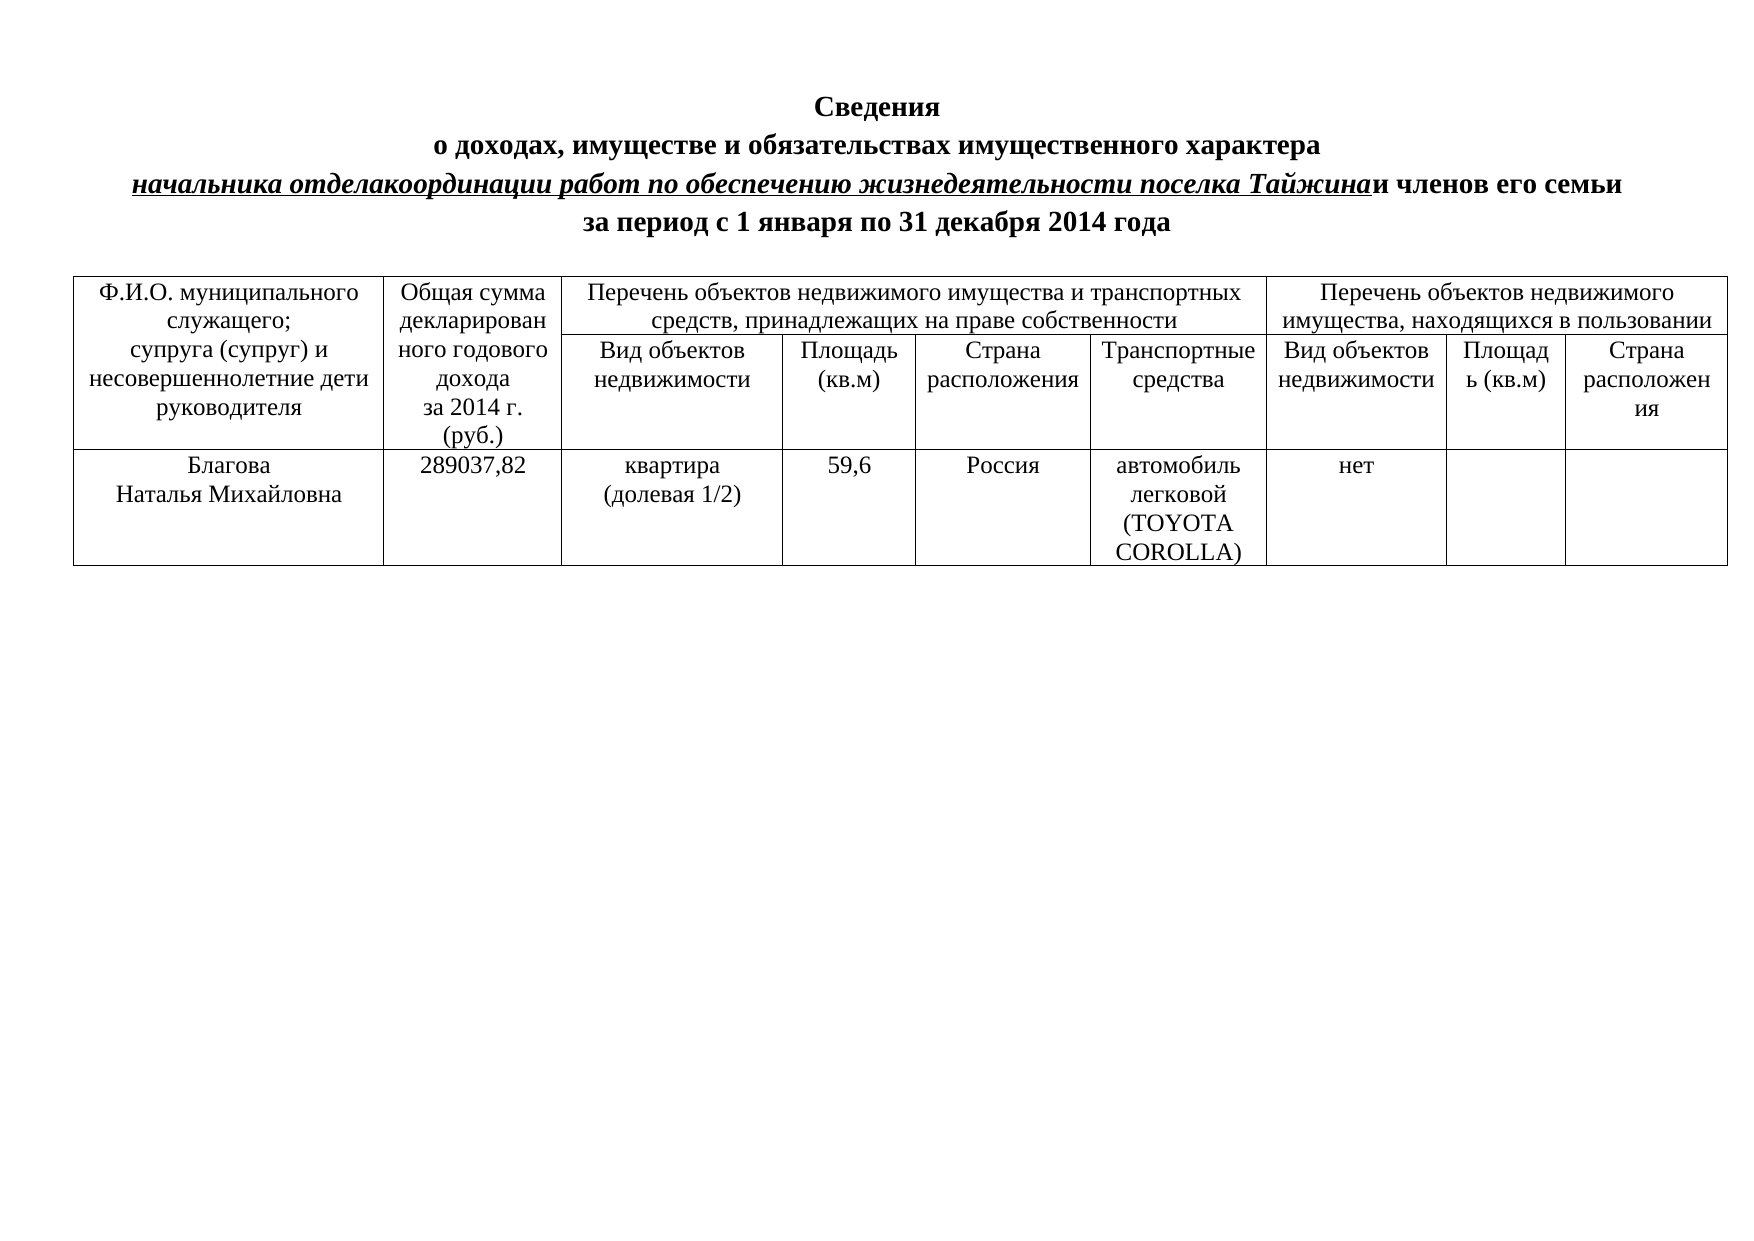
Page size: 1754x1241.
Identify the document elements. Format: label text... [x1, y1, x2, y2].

table_header Перечень объектов недвижимого имущества и транспортных средств, принадлежащих на праве собственности [562, 277, 1266, 334]
table_cell Страна расположения [916, 335, 1090, 449]
table_cell [1447, 450, 1565, 565]
table_cell Страна расположения [1566, 335, 1727, 449]
table_cell Площадь (кв.м) [783, 335, 915, 449]
table_cell квартира (долевая 1/2) [562, 450, 782, 565]
table_header Перечень объектов недвижимого имущества, находящихся в пользовании [1267, 277, 1727, 334]
table_cell Россия [916, 450, 1090, 565]
table_cell Транспортные средства [1091, 335, 1266, 449]
text за период с 1 января по 31 декабря 2014 года [118, 204, 1636, 238]
table_header Ф.И.О. муниципального служащего; супруга (супруг) и несовершеннолетние дети руководителя [74, 277, 383, 449]
table_cell Площадь (кв.м) [1447, 335, 1565, 449]
table_cell 289037,82 [384, 450, 561, 565]
table_cell [1566, 450, 1727, 565]
text о доходах, имуществе и обязательствах имущественного характера [118, 127, 1636, 161]
table_cell Вид объектов недвижимости [562, 335, 782, 449]
table_cell автомобиль легковой (TOYOTA COROLLA) [1091, 450, 1266, 565]
table_cell Благова Наталья Михайловна [74, 450, 383, 565]
table_cell 59,6 [783, 450, 915, 565]
table_cell нет [1267, 450, 1446, 565]
text Cведения [118, 89, 1636, 122]
table_header Общая сумма декларированного годового дохода за 2014 г. (руб.) [384, 277, 561, 449]
table_cell Вид объектов недвижимости [1267, 335, 1446, 449]
text начальника отделакоординации работ по обеспечению жизнедеятельности поселка Тайжинаи членов его семьи [118, 166, 1636, 199]
